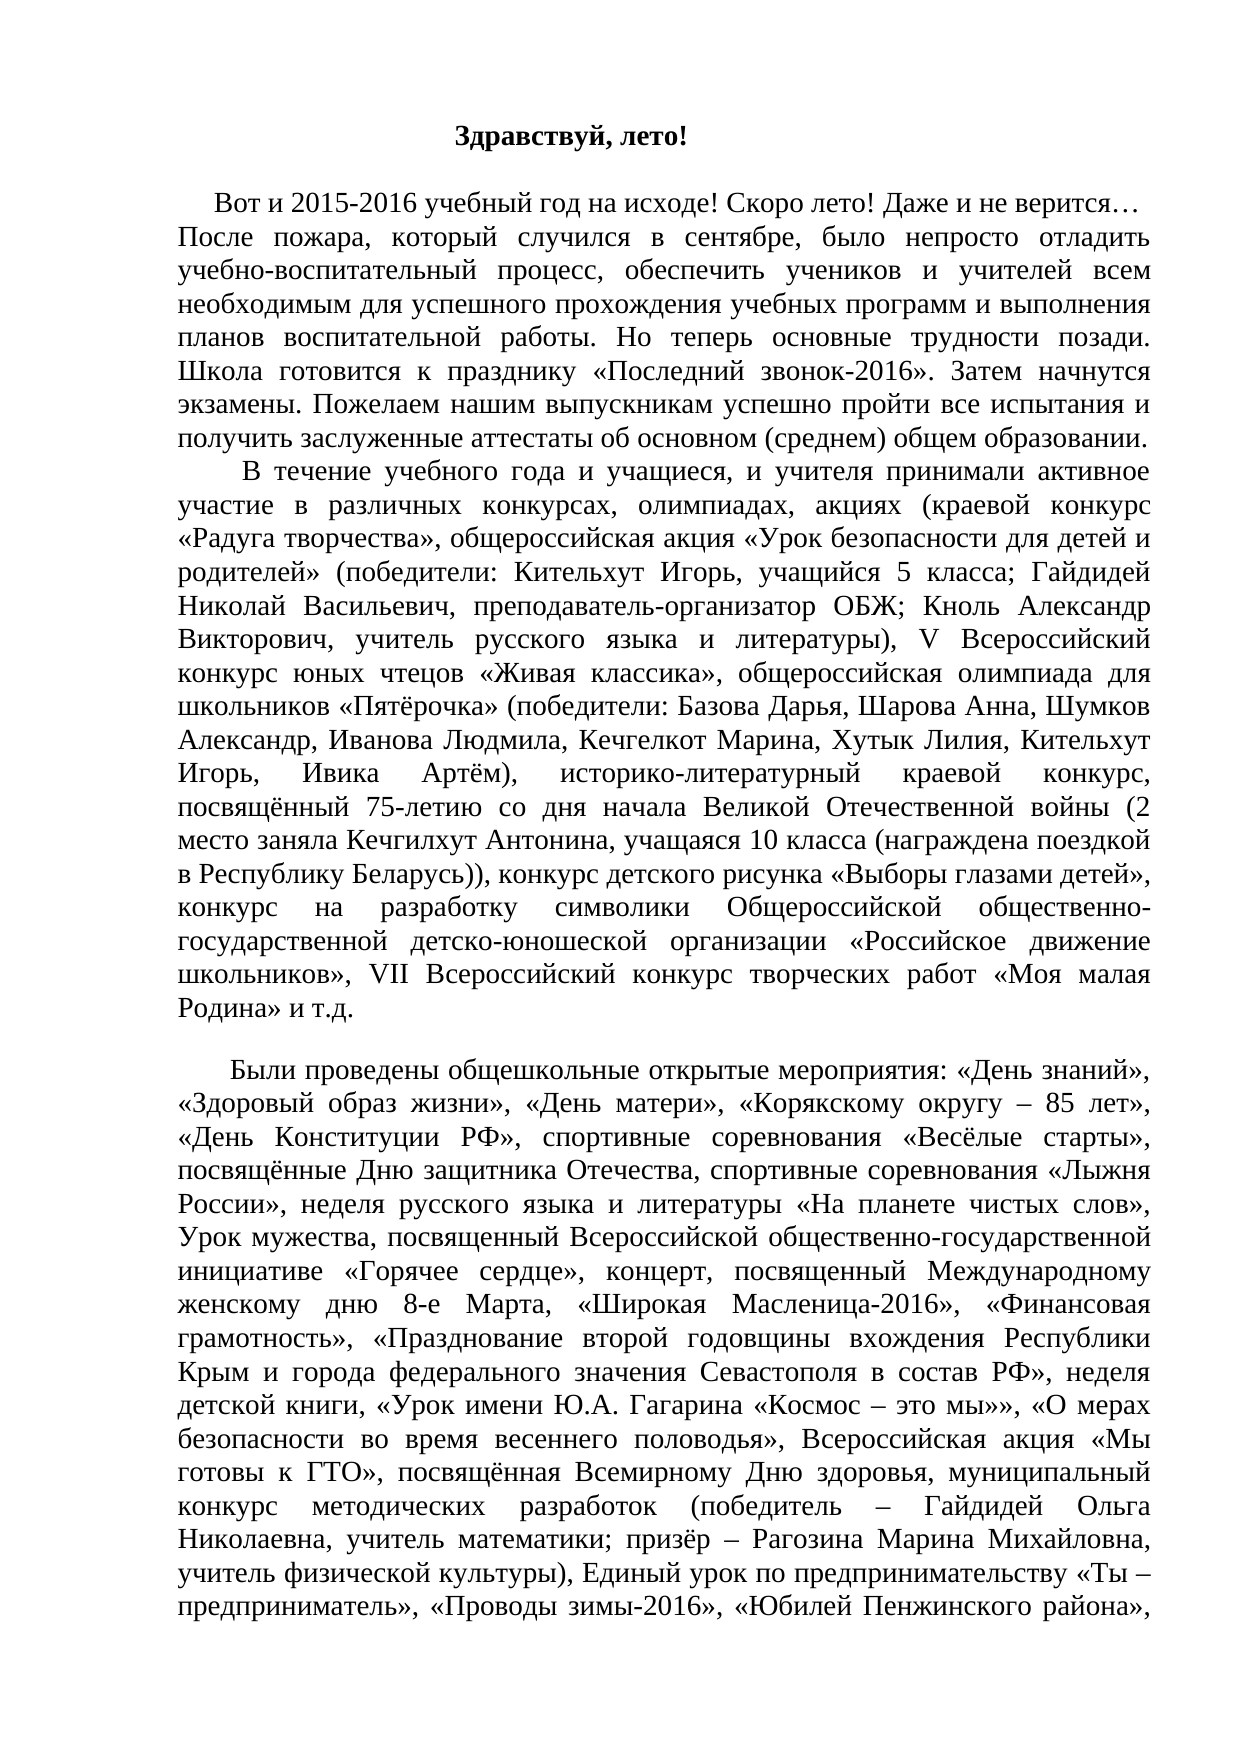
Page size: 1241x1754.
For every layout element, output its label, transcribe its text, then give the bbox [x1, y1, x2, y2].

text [177, 1052, 1152, 1622]
text Здравствуй, лето! [177, 118, 1152, 152]
text После пожара, который случился в сентябре, было непросто отладить учебно-воспитательный процесс, обеспечить учеников и учителей всем необходимым для успешного прохождения учебных программ и выполнения планов воспитательной работы. Но теперь основные трудности позади. Школа готовится к празднику «Последний звонок-2016». Затем начнутся экзамены. Пожелаем нашим выпускникам успешно пройти все испытания и получить заслуженные аттестаты об основном (среднем) общем образовании. [177, 219, 1152, 453]
text В течение учебного года и учащиеся, и учителя принимали активное участие в различных конкурсах, олимпиадах, акциях (краевой конкурс «Радуга творчества», общероссийская акция «Урок безопасности для детей и родителей» (победители: Кительхут Игорь, учащийся 5 класса; Гайдидей Николай Васильевич, преподаватель-организатор ОБЖ; Кноль Александр Викторович, учитель русского языка и литературы), V Всероссийский конкурс юных чтецов «Живая классика», общероссийская олимпиада для школьников «Пятёрочка» (победители: Базова Дарья, Шарова Анна, Шумков Александр, Иванова Людмила, Кечгелкот Марина, Хутык Лилия, Кительхут Игорь, Ивика Артём), историко-литературный краевой конкурс, посвящённый 75-летию со дня начала Великой Отечественной войны (2 место заняла Кечгилхут Антонина, учащаяся 10 класса (награждена поездкой в Республику Беларусь)), конкурс детского рисунка «Выборы глазами детей», конкурс на разработку символики Общероссийской общественно-государственной детско-юношеской организации «Российское движение школьников», VII Всероссийский конкурс творческих работ «Моя малая Родина» и т.д. [177, 453, 1152, 1024]
text Вот и 2015-2016 учебный год на исходе! Скоро лето! Даже и не верится… [177, 185, 1152, 219]
